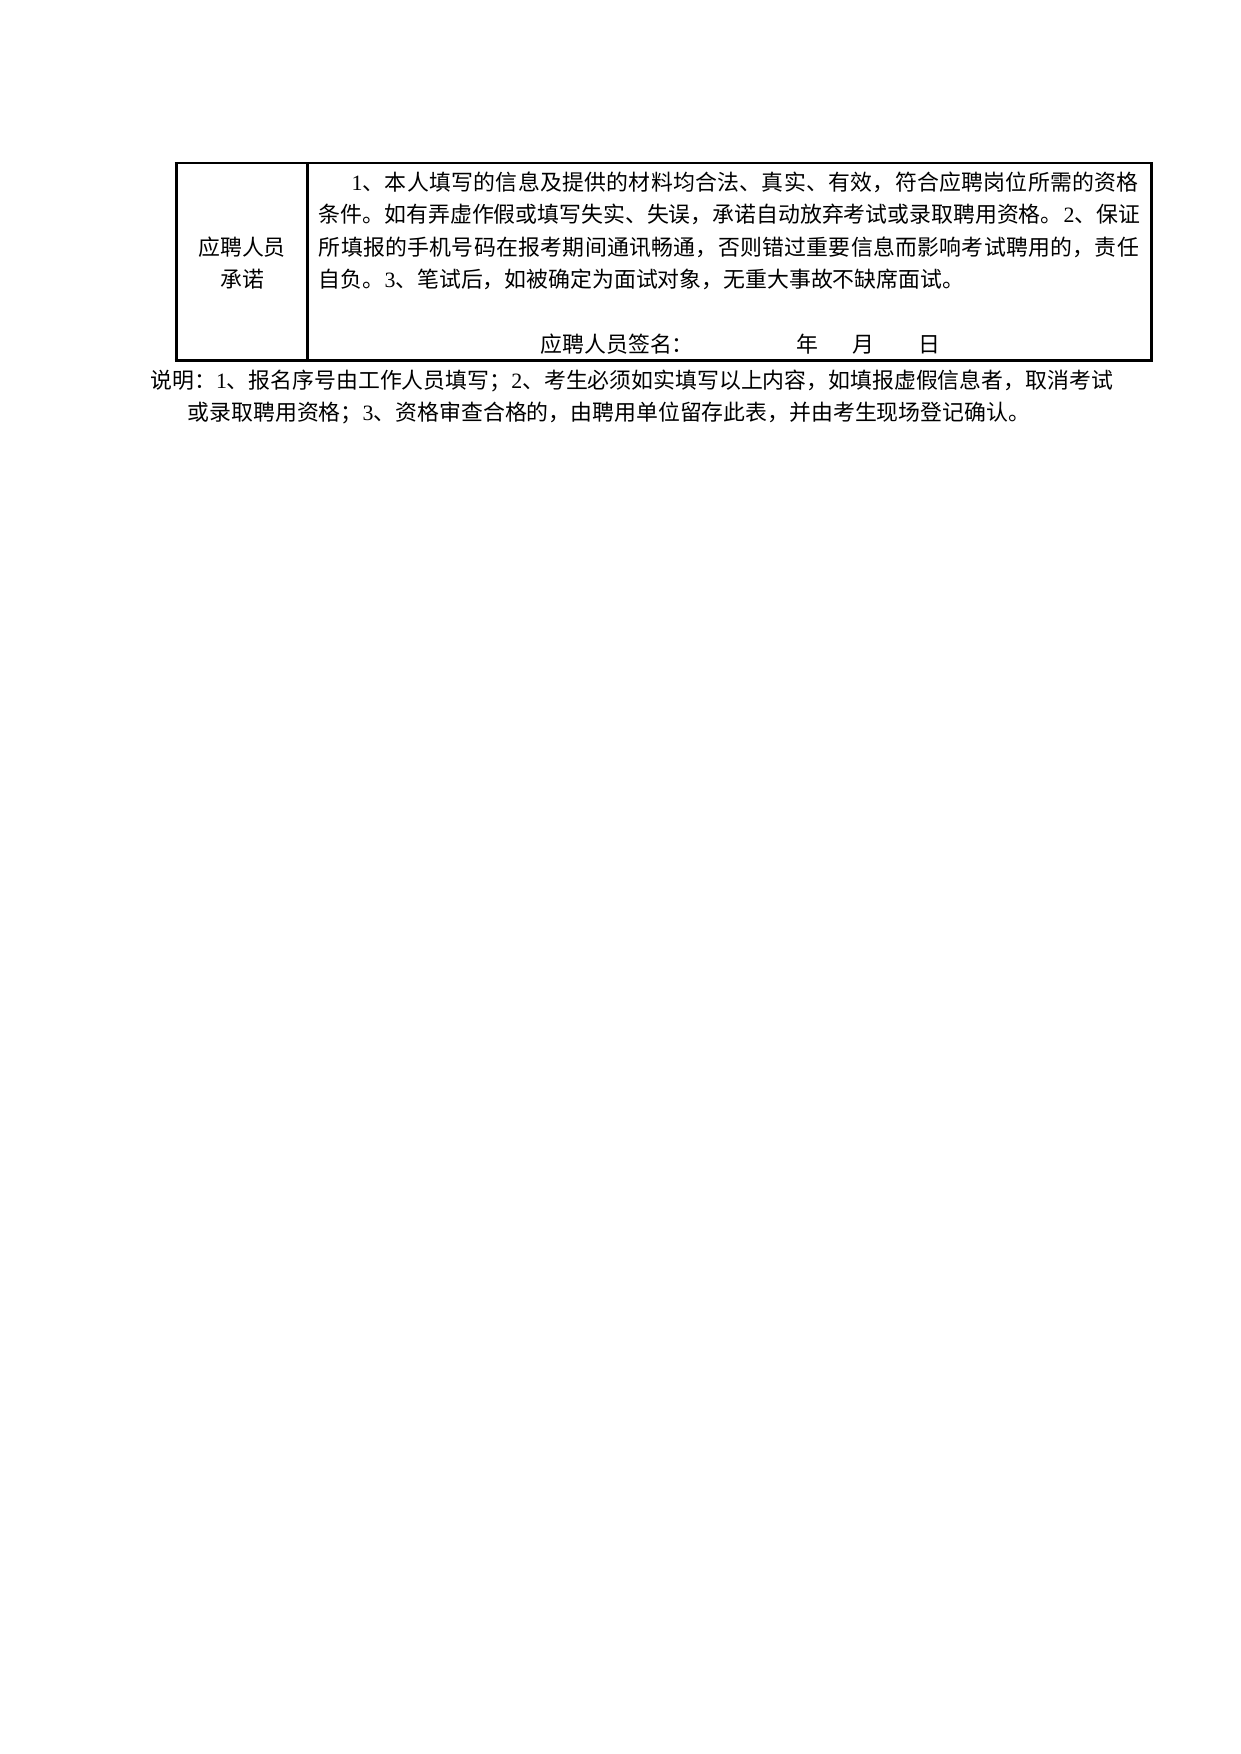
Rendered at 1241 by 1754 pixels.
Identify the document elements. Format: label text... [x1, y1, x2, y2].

text 说明：1、报名序号由工作人员填写；2、考生必须如实填写以上内容，如填报虚假信息者，取消考试 [150, 362, 1124, 395]
table_cell 1、本人填写的信息及提供的材料均合法、真实、有效，符合应聘岗位所需的资格条件。如有弄虚作假或填写失实、失误，承诺自动放弃考试或录取聘用资格。2、保证所填报的手机号码在报考期间通讯畅通，否则错过重要信息而影响考试聘用的，责任自负。3、笔试后，如被确定为面试对象，无重大事故不缺席面试。 应聘人员签名： 年 月 日 [309, 164, 1150, 359]
text 或录取聘用资格；3、资格审查合格的，由聘用单位留存此表，并由考生现场登记确认。 [187, 395, 1053, 427]
table_cell 应聘人员承诺 [178, 164, 306, 359]
